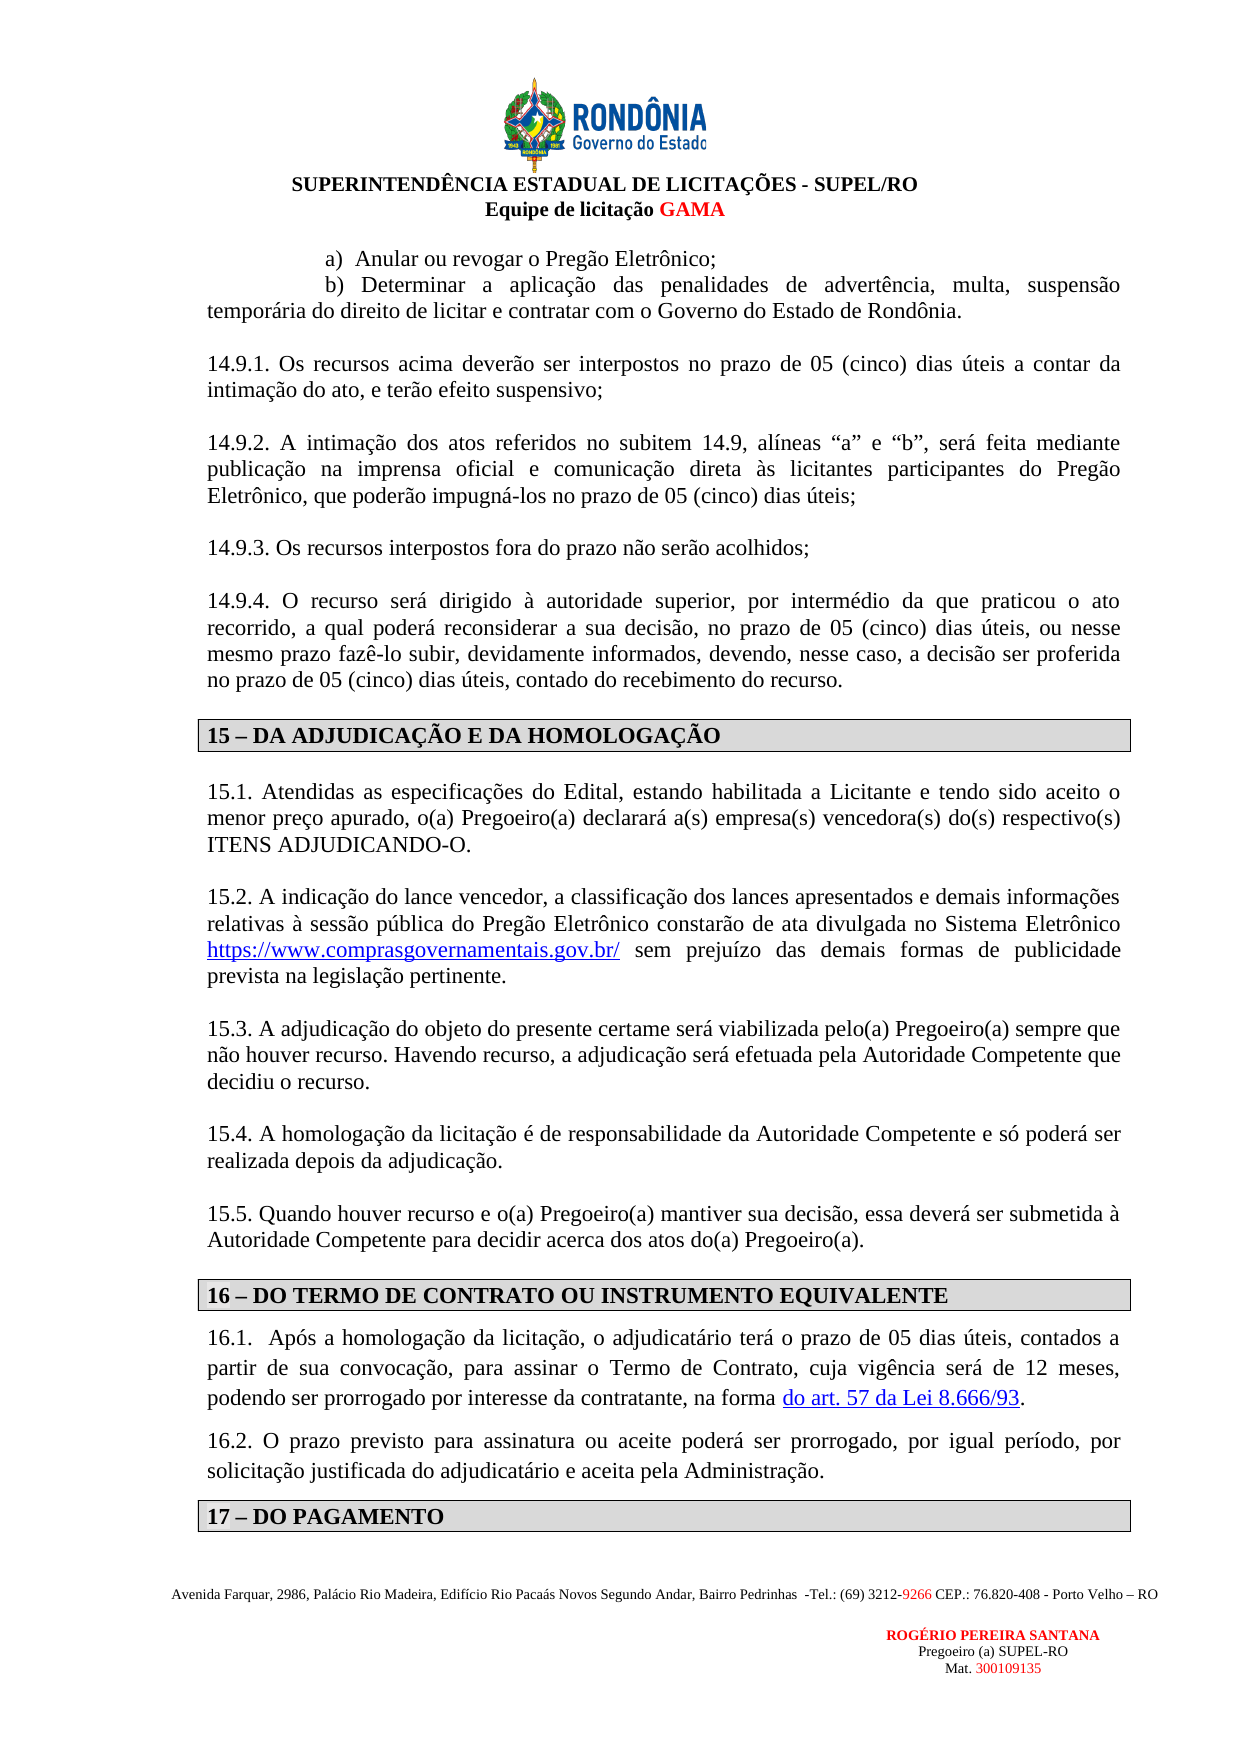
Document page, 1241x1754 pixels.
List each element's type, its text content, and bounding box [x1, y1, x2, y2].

text 15.1. Atendidas as especificações do Edital, estando habilitada a Licitante e tendo sido aceito o menor preço apurado, o(a) Pregoeiro(a) declarará a(s) empresa(s) vencedora(s) do(s) respectivo(s) ITENS ADJUDICANDO-O. [207, 778, 1122, 857]
text b) Determinar a aplicação das penalidades de advertência, multa, suspensão temporária do direito de licitar e contratar com o Governo do Estado de Rondônia. [207, 271, 1122, 324]
text 15.4. A homologação da licitação é de responsabilidade da Autoridade Competente e só poderá ser realizada depois da adjudicação. [207, 1121, 1122, 1173]
text 16.1. Após a homologação da licitação, o adjudicatário terá o prazo de 05 dias úteis, contados a partir de sua convocação, para assinar o Termo de Contrato, cuja vigência será de 12 meses, podendo ser prorrogado por interesse da contratante, na forma do art. 57 da Lei 8.666/93. [207, 1324, 1122, 1411]
subtitle 17 – DO PAGAMENTO [199, 1501, 1130, 1531]
text 14.9.2. A intimação dos atos referidos no subitem 14.9, alíneas “a” e “b”, será feita mediante publicação na imprensa oficial e comunicação direta às licitantes participantes do Pregão Eletrônico, que poderão impugná-los no prazo de 05 (cinco) dias úteis; [207, 429, 1122, 508]
text 14.9.4. O recurso será dirigido à autoridade superior, por intermédio da que praticou o ato recorrido, a qual poderá reconsiderar a sua decisão, no prazo de 05 (cinco) dias úteis, ou nesse mesmo prazo fazê-lo subir, devidamente informados, devendo, nesse caso, a decisão ser proferida no prazo de 05 (cinco) dias úteis, contado do recebimento do recurso. [207, 587, 1122, 693]
text 15.3. A adjudicação do objeto do presente certame será viabilizada pelo(a) Pregoeiro(a) sempre que não houver recurso. Havendo recurso, a adjudicação será efetuada pela Autoridade Competente que decidiu o recurso. [207, 1015, 1122, 1094]
text 15 – DA ADJUDICAÇÃO E DA HOMOLOGAÇÃO [199, 720, 1130, 751]
list Anular ou revogar o Pregão Eletrônico; [325, 244, 1122, 271]
text 15.5. Quando houver recurso e o(a) Pregoeiro(a) mantiver sua decisão, essa deverá ser submetida à Autoridade Competente para decidir acerca dos atos do(a) Pregoeiro(a). [207, 1199, 1122, 1252]
picture [503, 77, 707, 173]
text 14.9.3. Os recursos interpostos fora do prazo não serão acolhidos; [207, 534, 1122, 561]
text 16.2. O prazo previsto para assinatura ou aceite poderá ser prorrogado, por igual período, por solicitação justificada do adjudicatário e aceita pela Administração. [207, 1427, 1122, 1483]
text 15.2. A indicação do lance vencedor, a classificação dos lances apresentados e demais informações relativas à sessão pública do Pregão Eletrônico constarão de ata divulgada no Sistema Eletrônico https://www.comprasgovernamentais.gov.br/ sem prejuízo das demais formas de publicidade prevista na legislação pertinente. [207, 883, 1122, 989]
subtitle 16 – DO TERMO DE CONTRATO OU INSTRUMENTO EQUIVALENTE [199, 1280, 1130, 1310]
text 14.9.1. Os recursos acima deverão ser interpostos no prazo de 05 (cinco) dias úteis a contar da intimação do ato, e terão efeito suspensivo; [207, 350, 1122, 403]
